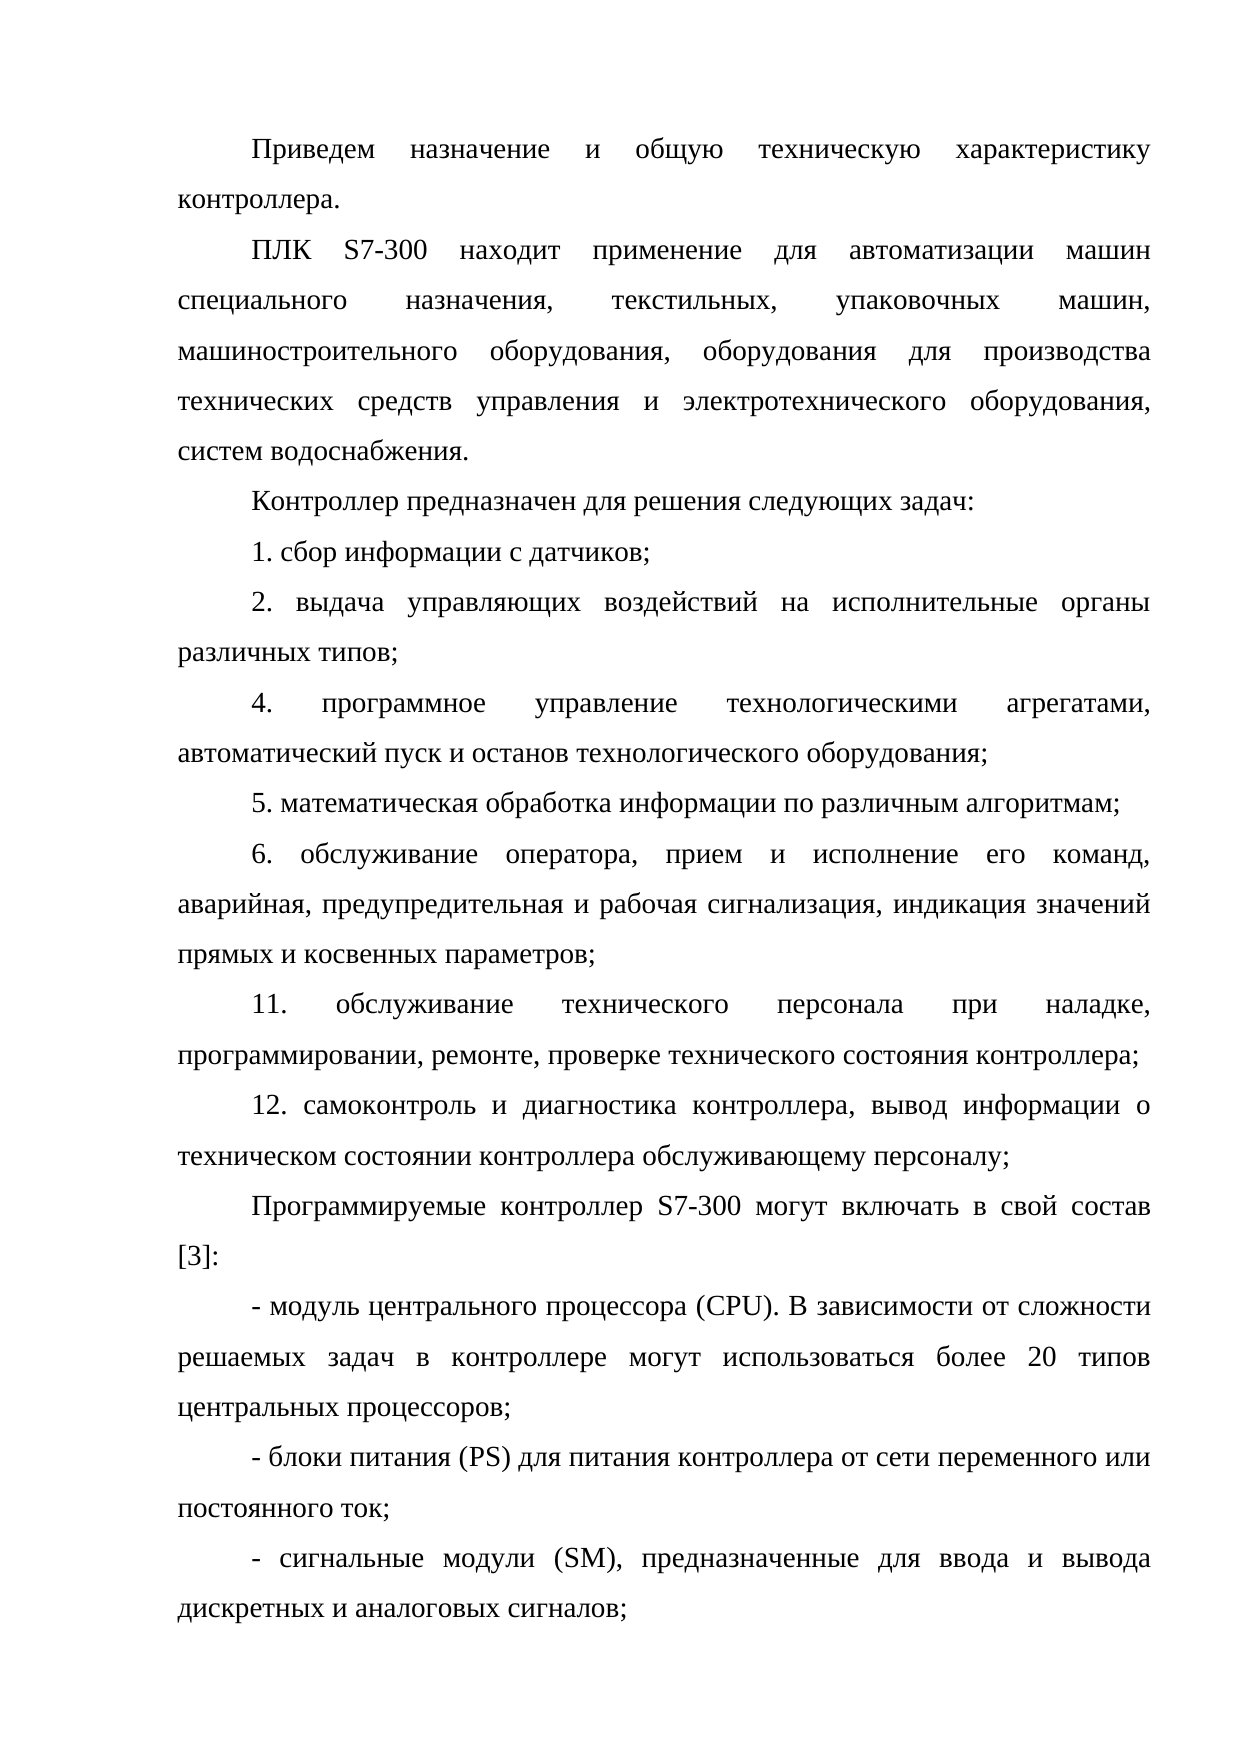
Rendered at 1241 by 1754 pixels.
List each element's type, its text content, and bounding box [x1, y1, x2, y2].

text 5. математическая обработка информации по различным алгоритмам; [177, 785, 1152, 819]
text Контроллер предназначен для решения следующих задач: [177, 483, 1152, 517]
text 12. самоконтроль и диагностика контроллера, вывод информации о техническом состоянии контроллера обслуживающему персоналу; [177, 1087, 1152, 1171]
text ПЛК S7-300 находит применение для автоматизации машин специального назначения, текстильных, упаковочных машин, машиностроительного оборудования, оборудования для производства технических средств управления и электротехнического оборудования, систем водоснабжения. [177, 232, 1152, 467]
text 6. обслуживание оператора, прием и исполнение его команд, аварийная, предупредительная и рабочая сигнализация, индикация значений прямых и косвенных параметров; [177, 836, 1152, 970]
text - модуль центрального процессора (CPU). В зависимости от сложности решаемых задач в контроллере могут использоваться более 20 типов центральных процессоров; [177, 1288, 1152, 1423]
text - блоки питания (PS) для питания контроллера от сети переменного или постоянного ток; [177, 1439, 1152, 1523]
text - сигнальные модули (SM), предназначенные для ввода и вывода дискретных и аналоговых сигналов; [177, 1540, 1152, 1624]
text 2. выдача управляющих воздействий на исполнительные органы различных типов; [177, 584, 1152, 668]
text 4. программное управление технологическими агрегатами, автоматический пуск и останов технологического оборудования; [177, 685, 1152, 769]
text 11. обслуживание технического персонала при наладке, программировании, ремонте, проверке технического состояния контроллера; [177, 987, 1152, 1071]
text Программируемые контроллер S7-300 могут включать в свой состав [3]: [177, 1188, 1152, 1272]
text Приведем назначение и общую техническую характеристику контроллера. [177, 131, 1152, 215]
text 1. сбор информации с датчиков; [177, 534, 1152, 567]
